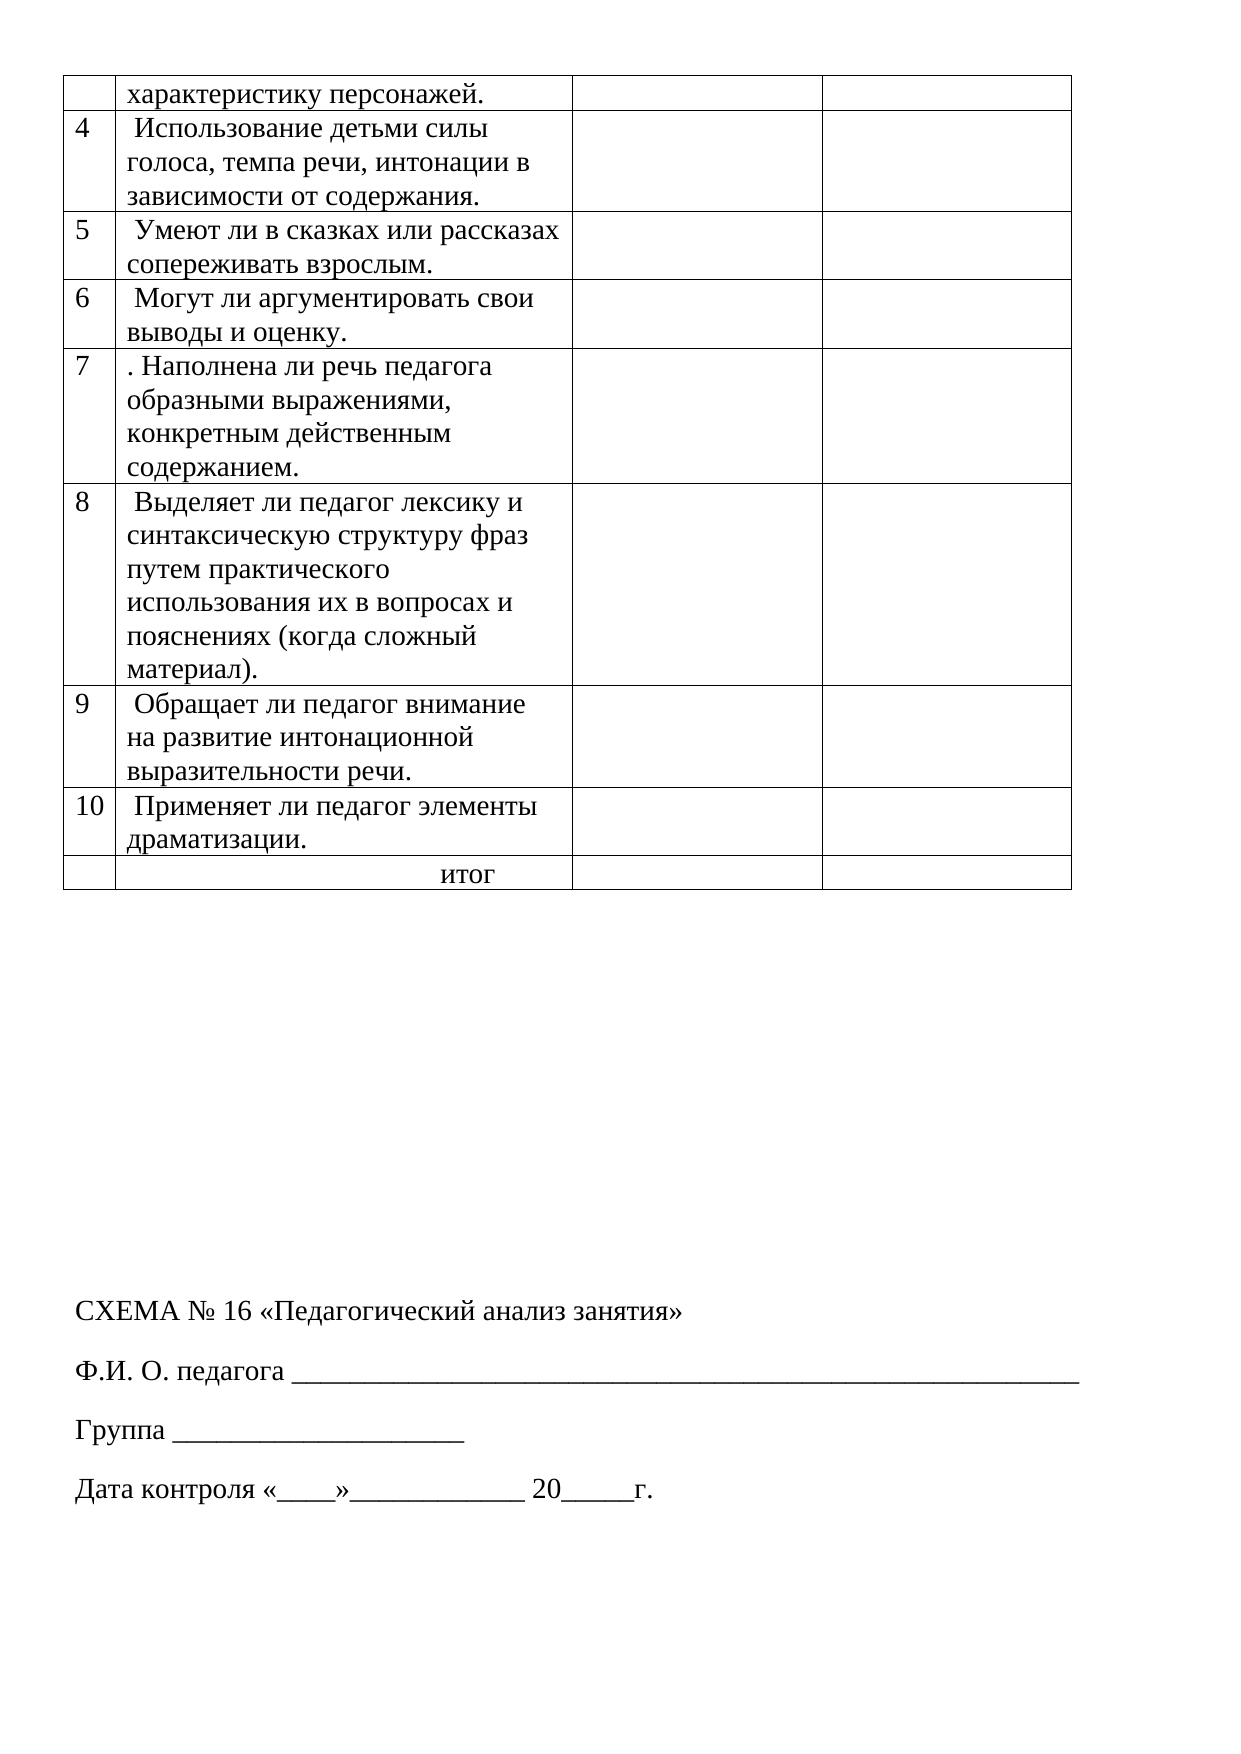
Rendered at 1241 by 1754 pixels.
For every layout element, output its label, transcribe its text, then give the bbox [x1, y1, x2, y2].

text Дата контроля «____»____________ 20_____г. [75, 1471, 1165, 1505]
table_cell [573, 788, 822, 855]
table_cell Выделяет ли педагог лексику и синтаксическую структуру фраз путем практического использования их в вопросах и пояснениях (когда сложный материал). [116, 484, 572, 685]
text Ф.И. О. педагога ______________________________________________________ [75, 1353, 1165, 1386]
table_cell Обращает ли педагог внимание на развитие интонационной выразительности речи. [116, 686, 572, 787]
table_cell [573, 686, 822, 787]
table_cell [823, 76, 1071, 109]
table_cell 5 [64, 212, 115, 279]
table_cell [823, 280, 1071, 347]
table_cell 8 [64, 484, 115, 685]
table_cell [823, 111, 1071, 211]
table_cell [573, 212, 822, 279]
table_cell Умеют ли в сказках или рассказах сопереживать взрослым. [116, 212, 572, 279]
table_cell 4 [64, 111, 115, 211]
table_cell [573, 280, 822, 347]
table_cell [823, 484, 1071, 685]
table_cell [64, 856, 115, 889]
table_cell [573, 349, 822, 483]
table_cell 7 [64, 349, 115, 483]
table_cell [573, 484, 822, 685]
text Группа ____________________ [75, 1412, 1165, 1446]
table_cell 6 [64, 280, 115, 347]
table_cell 10 [64, 788, 115, 855]
table_cell [823, 686, 1071, 787]
table_cell [823, 349, 1071, 483]
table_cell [116, 76, 572, 109]
table_cell 9 [64, 686, 115, 787]
table_cell Использование детьми силы голоса, темпа речи, интонации в зависимости от содержания. [116, 111, 572, 211]
table_cell [823, 856, 1071, 889]
table_cell [573, 76, 822, 109]
table_cell [823, 788, 1071, 855]
table_cell 3 [64, 76, 115, 109]
table_cell [573, 111, 822, 211]
table_cell Могут ли аргументировать свои выводы и оценку. [116, 280, 572, 347]
table_cell . Наполнена ли речь педагога образными выражениями, конкретным действенным содержанием. [116, 349, 572, 483]
table_cell итог [116, 856, 572, 889]
table_cell [823, 212, 1071, 279]
text СХЕМА № 16 «Педагогический анализ занятия» [75, 1293, 1165, 1327]
table_cell [573, 856, 822, 889]
table_cell Применяет ли педагог элементы драматизации. [116, 788, 572, 855]
